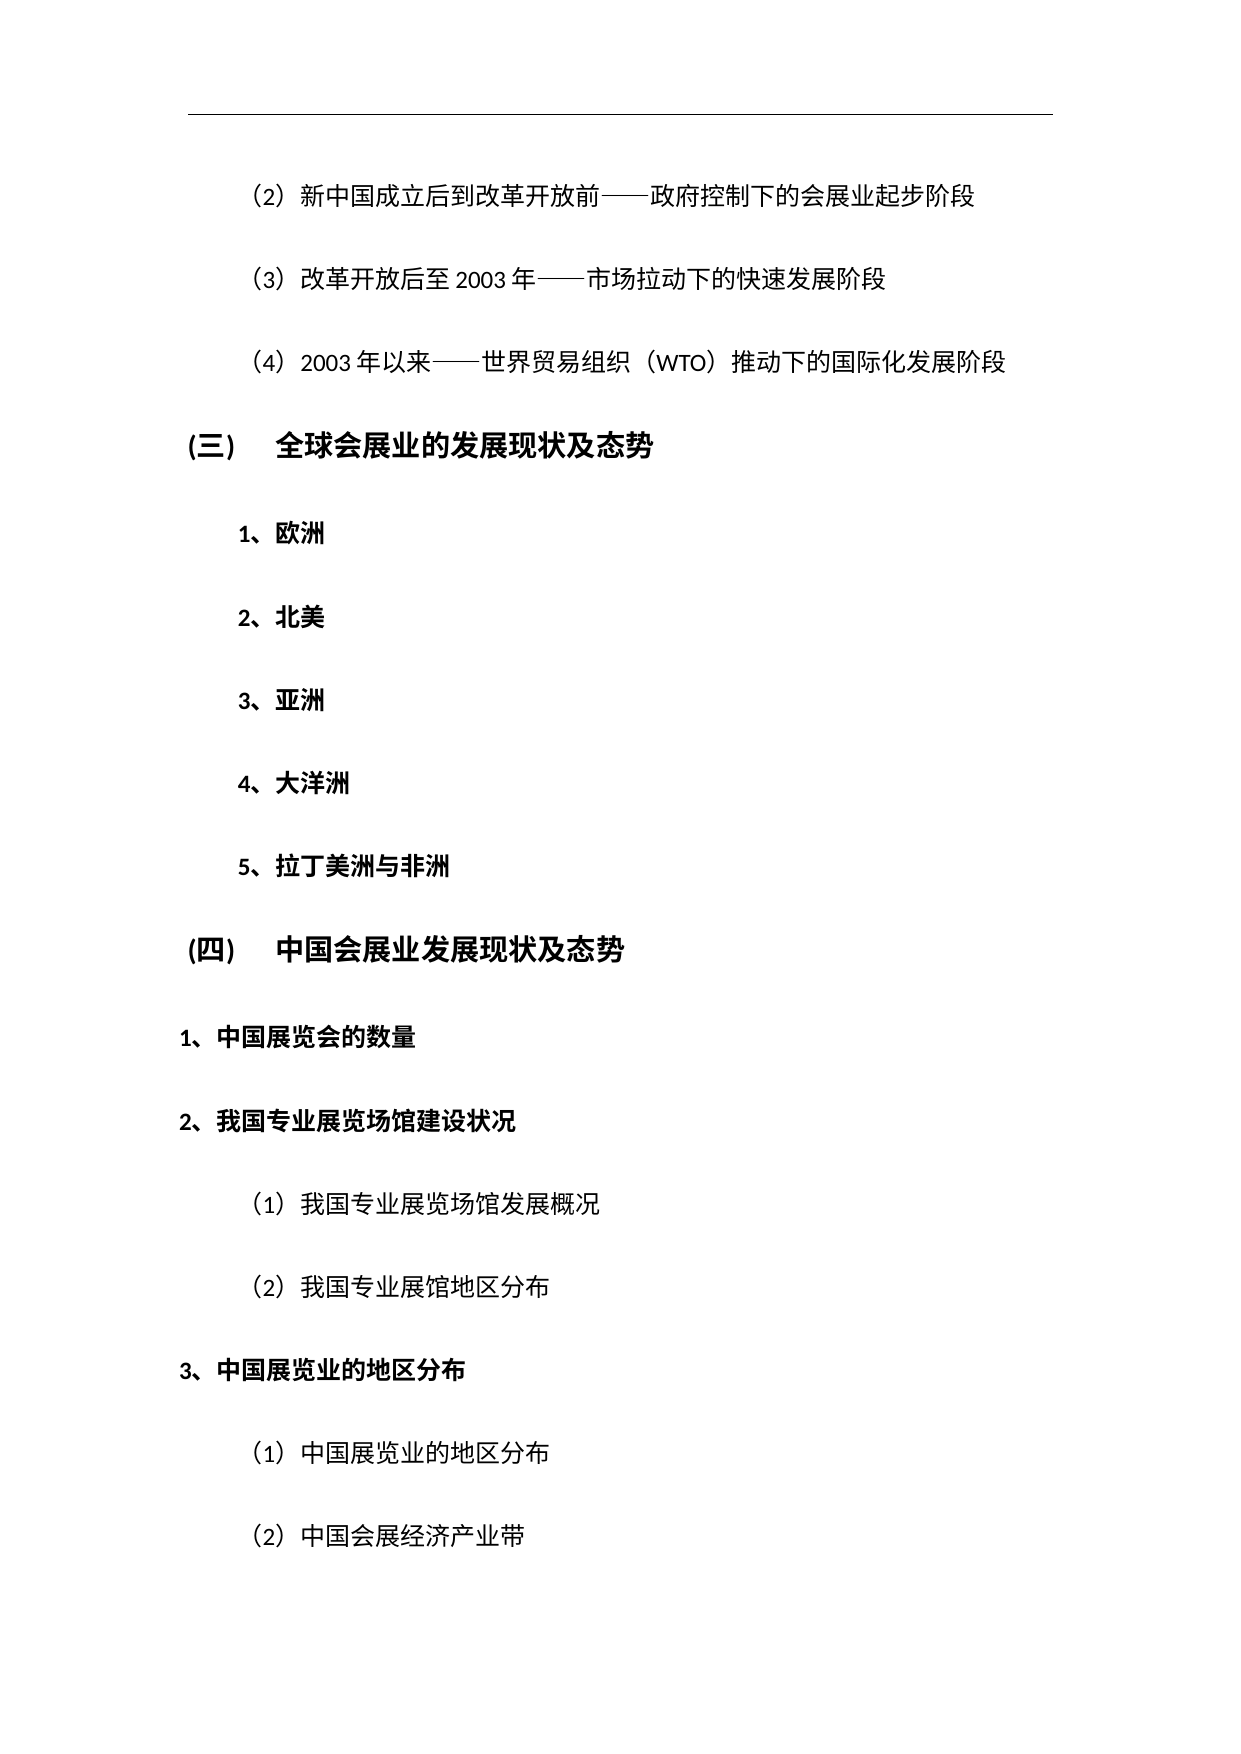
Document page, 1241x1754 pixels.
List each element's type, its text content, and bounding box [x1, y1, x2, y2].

list 中国展览业的地区分布 [187, 1419, 1053, 1484]
list 中国展览业的地区分布 [179, 1336, 1053, 1401]
list 拉丁美洲与非洲 [187, 832, 1053, 897]
list 北美 [187, 583, 1053, 648]
list 欧洲 [187, 499, 1053, 564]
subtitle 全球会展业的发展现状及态势 [187, 411, 1053, 476]
list 改革开放后至2003年——市场拉动下的快速发展阶段 [187, 245, 1053, 310]
list 新中国成立后到改革开放前——政府控制下的会展业起步阶段 [187, 162, 1053, 227]
subtitle 中国会展业发展现状及态势 [187, 915, 1053, 980]
list 亚洲 [187, 666, 1053, 731]
list 中国展览会的数量 [179, 1003, 1053, 1068]
list 我国专业展览场馆建设状况 [179, 1087, 1053, 1152]
list 中国会展经济产业带 [187, 1502, 1053, 1567]
list 我国专业展馆地区分布 [187, 1253, 1053, 1318]
list 2003年以来——世界贸易组织（WTO）推动下的国际化发展阶段 [187, 328, 1053, 393]
list 大洋洲 [187, 749, 1053, 814]
list 我国专业展览场馆发展概况 [187, 1170, 1053, 1235]
